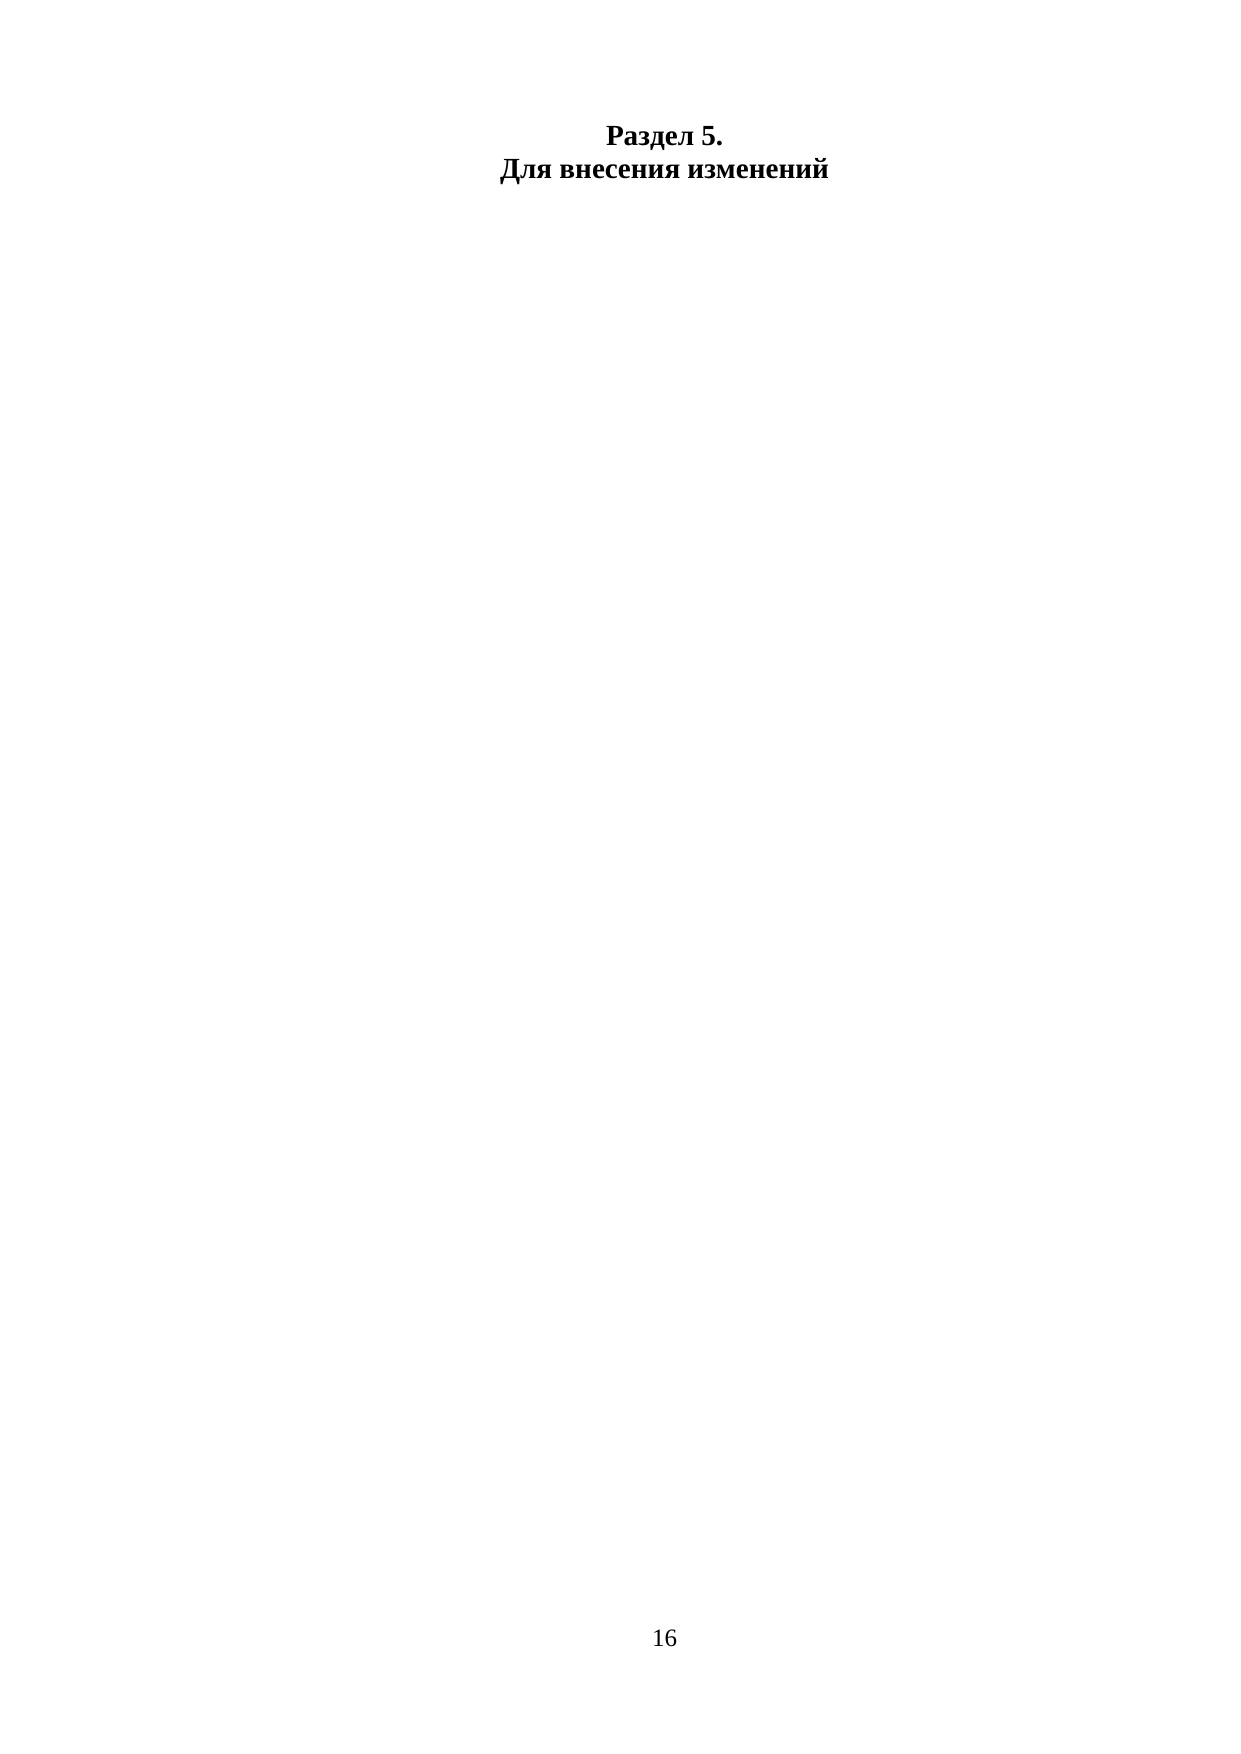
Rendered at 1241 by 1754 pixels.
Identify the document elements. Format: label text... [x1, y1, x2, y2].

text Раздел 5. [177, 118, 1152, 152]
text Для внесения изменений [177, 152, 1152, 185]
